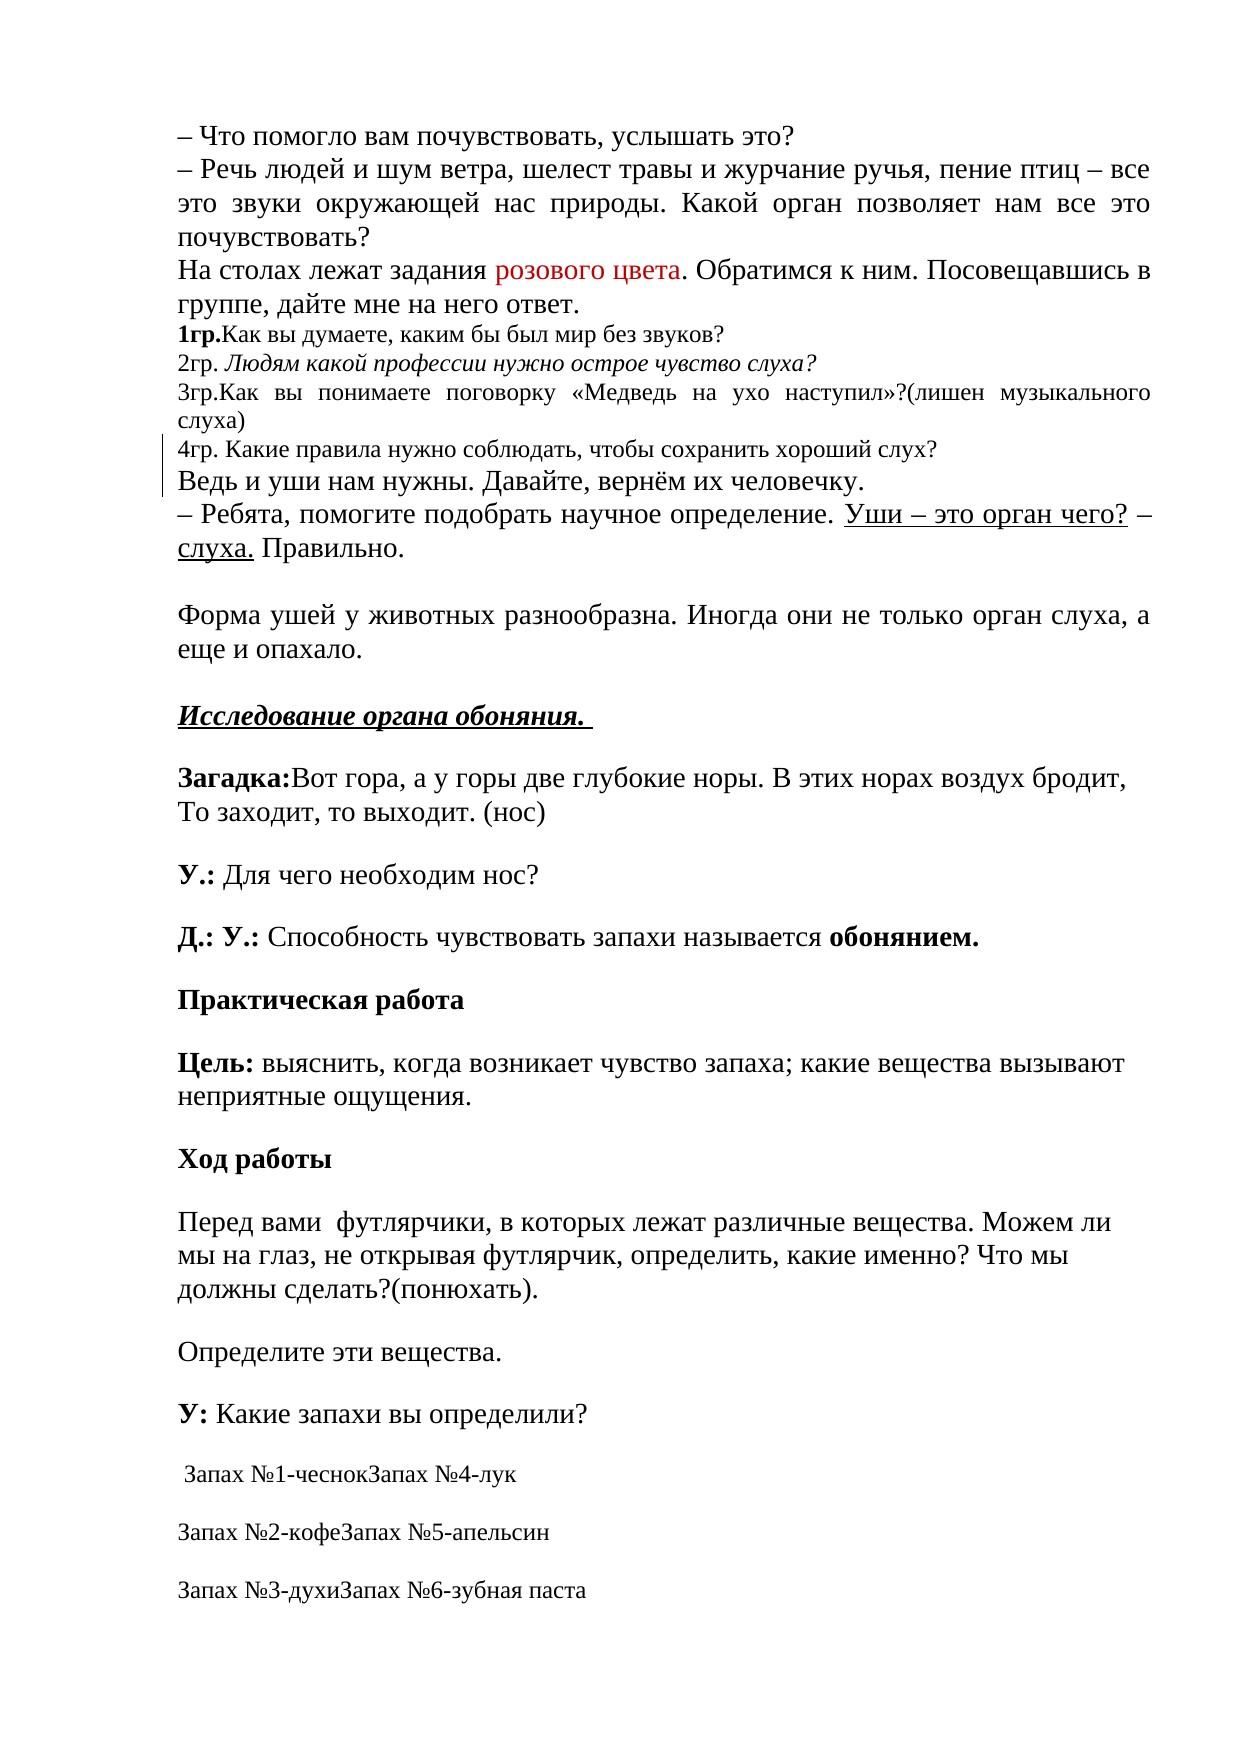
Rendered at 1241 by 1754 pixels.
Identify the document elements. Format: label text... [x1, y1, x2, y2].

text Цель: выяснить, когда возникает чувство запаха; какие вещества вызывают неприятные ощущения. [177, 1045, 1152, 1112]
text Запах №3-духиЗапах №6-зубная паста [177, 1575, 1152, 1604]
text 2гр. Людям какой профессии нужно острое чувство слуха? [177, 348, 1152, 377]
text 1гр.Как вы думаете, каким бы был мир без звуков? [177, 319, 1152, 348]
text У.: Для чего необходим нос? [177, 857, 1152, 890]
text – Ребята, помогите подобрать научное определение. Уши – это орган чего? – слуха. Правильно. [177, 497, 1152, 564]
text 3гр.Как вы понимаете поговорку «Медведь на ухо наступил»?(лишен музыкального слуха) [177, 377, 1152, 434]
text 4гр. Какие правила нужно соблюдать, чтобы сохранить хороший слух? [177, 434, 1152, 463]
text На столах лежат задания розового цвета. Обратимся к ним. Посовещавшись в группе, дайте мне на него ответ. [177, 252, 1152, 319]
text Форма ушей у животных разнообразна. Иногда они не только орган слуха, а еще и опахало. [177, 597, 1152, 664]
text Исследование органа обоняния. [177, 698, 1152, 731]
text Ход работы [177, 1141, 1152, 1175]
text Ведь и уши нам нужны. Давайте, вернём их человечку. [177, 463, 1152, 497]
text – Что помогло вам почувствовать, услышать это? [177, 118, 1152, 152]
text Перед вами футлярчики, в которых лежат различные вещества. Можем ли мы на глаз, не открывая футлярчик, определить, какие именно? Что мы должны сделать?(понюхать). [177, 1204, 1152, 1304]
text Д.: У.: Способность чувствовать запахи называется обонянием. [177, 919, 1152, 953]
text Загадка:Вот гора, а у горы две глубокие норы. В этих норах воздух бродит, То заходит, то выходит. (нос) [177, 761, 1152, 828]
text У: Какие запахи вы определили? [177, 1396, 1152, 1430]
text – Речь людей и шум ветра, шелест травы и журчание ручья, пение птиц – все это звуки окружающей нас природы. Какой орган позволяет нам все это почувствовать? [177, 152, 1152, 252]
text Определите эти вещества. [177, 1334, 1152, 1367]
text Запах №2-кофеЗапах №5-апельсин [177, 1517, 1152, 1546]
text Практическая работа [177, 982, 1152, 1016]
text Запах №1-чеснокЗапах №4-лук [177, 1459, 1152, 1488]
